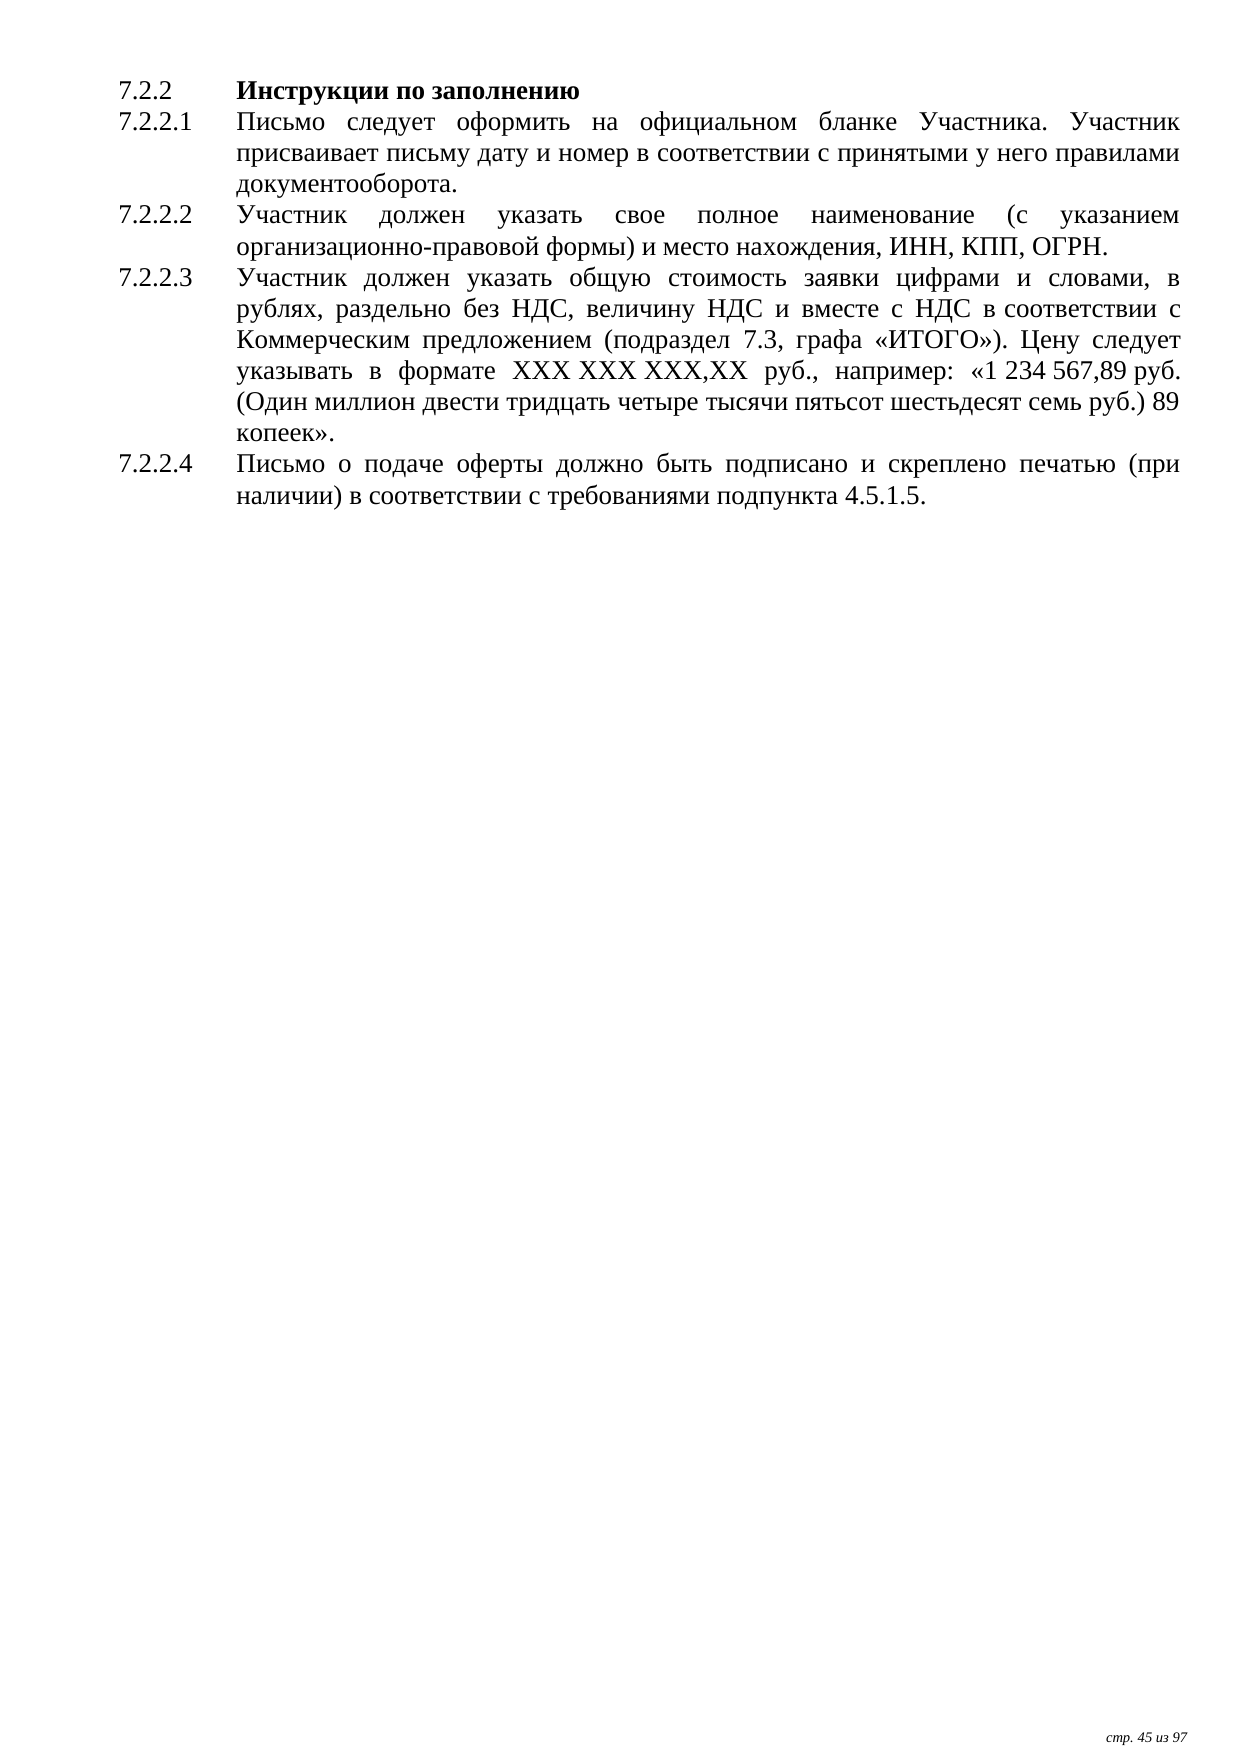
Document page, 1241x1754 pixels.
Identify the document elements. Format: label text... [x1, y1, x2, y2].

text Инструкции по заполнению [118, 74, 1181, 105]
text Участник должен указать свое полное наименование (с указанием организационно-правовой формы) и место нахождения, ИНН, КПП, ОГРН. [118, 198, 1181, 261]
text Письмо о подаче оферты должно быть подписано и скреплено печатью (при наличии) в соответствии с требованиями подпункта 4.5.1.5. [118, 448, 1181, 510]
text Участник должен указать общую стоимость заявки цифрами и словами, в рублях, раздельно без НДС, величину НДС и вместе с НДС в соответствии с Коммерческим предложением (подраздел 7.3, графа «ИТОГО»). Цену следует указывать в формате ХХХ ХХХ ХХХ,ХХ руб., например: «1 234 567,89 руб. (Один миллион двести тридцать четыре тысячи пятьсот шестьдесят семь руб.) 89 копеек». [118, 261, 1181, 448]
text Письмо следует оформить на официальном бланке Участника. Участник присваивает письму дату и номер в соответствии с принятыми у него правилами документооборота. [118, 105, 1181, 198]
